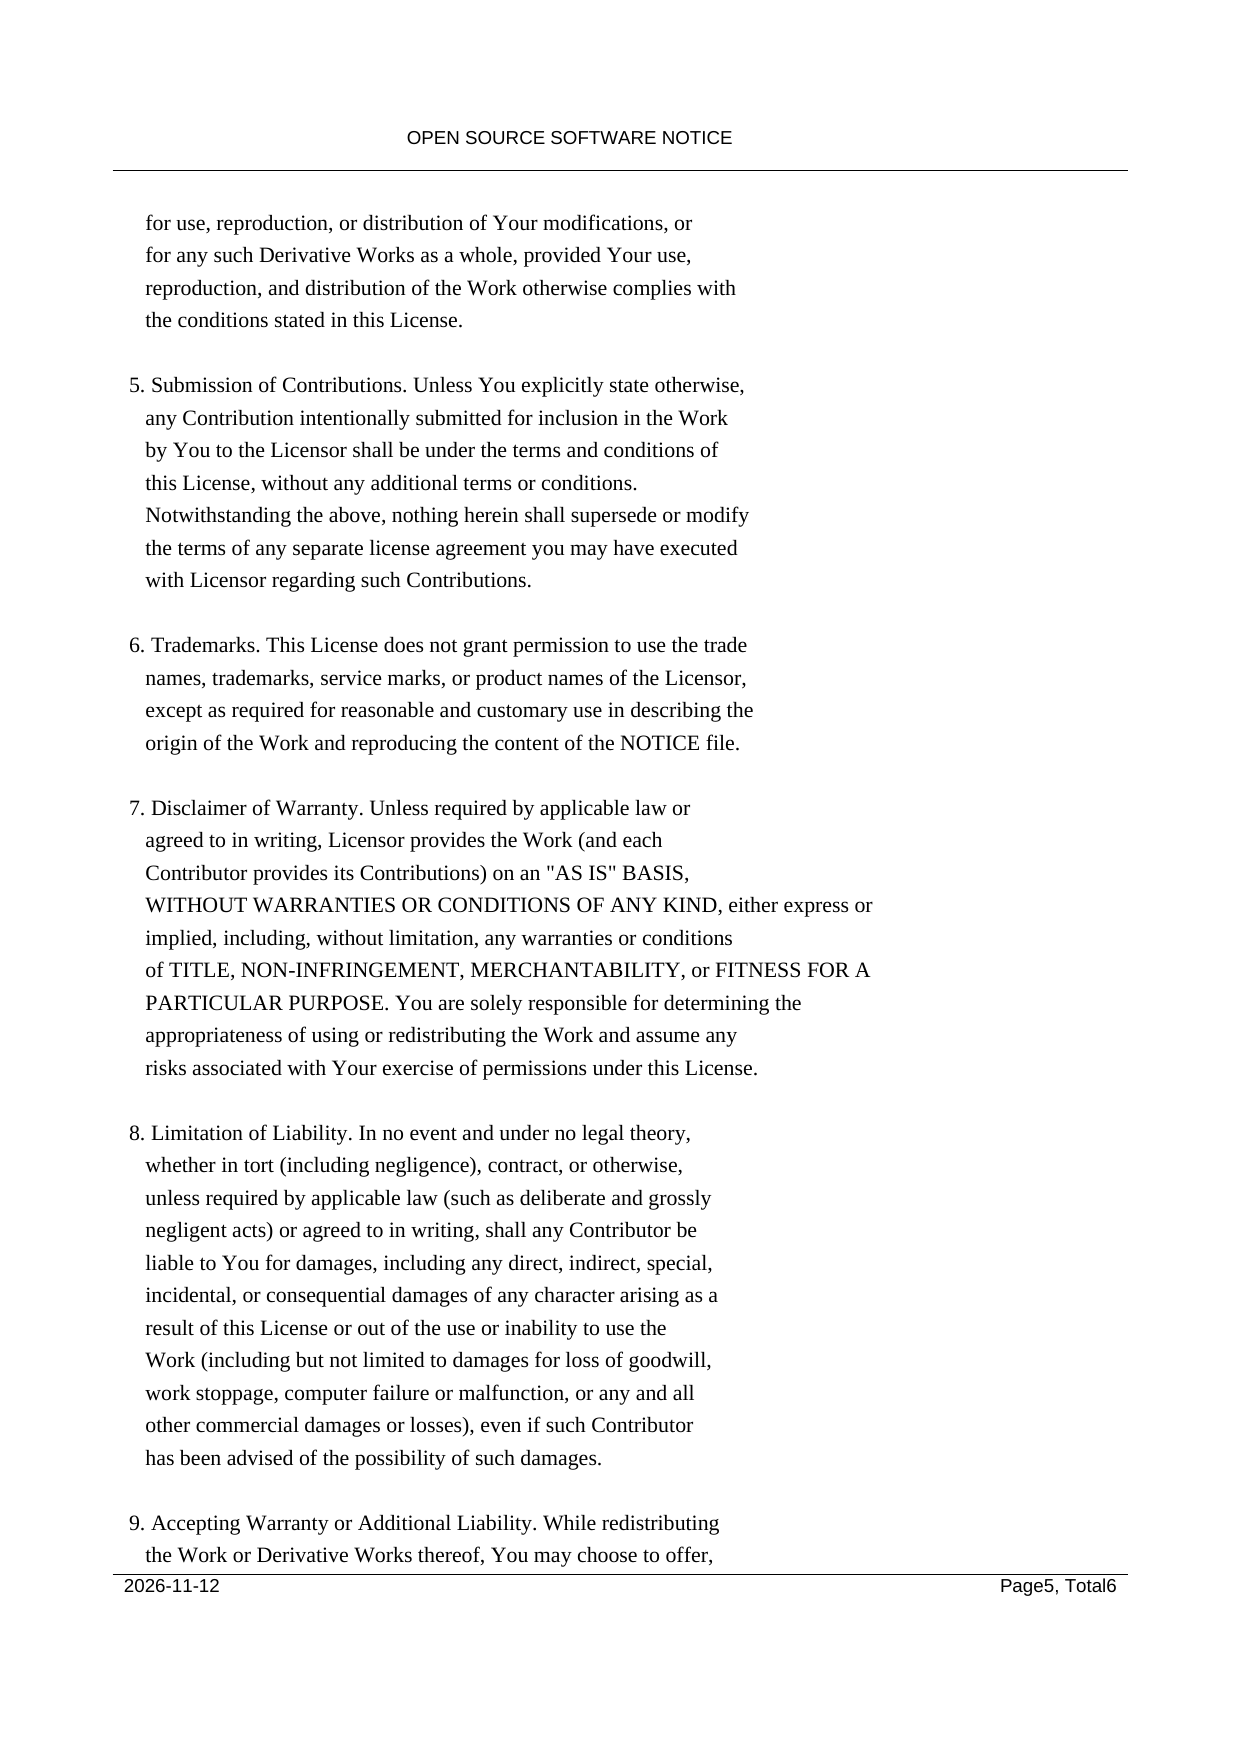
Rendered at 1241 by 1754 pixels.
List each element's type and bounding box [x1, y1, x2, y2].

text [112, 206, 1128, 1571]
